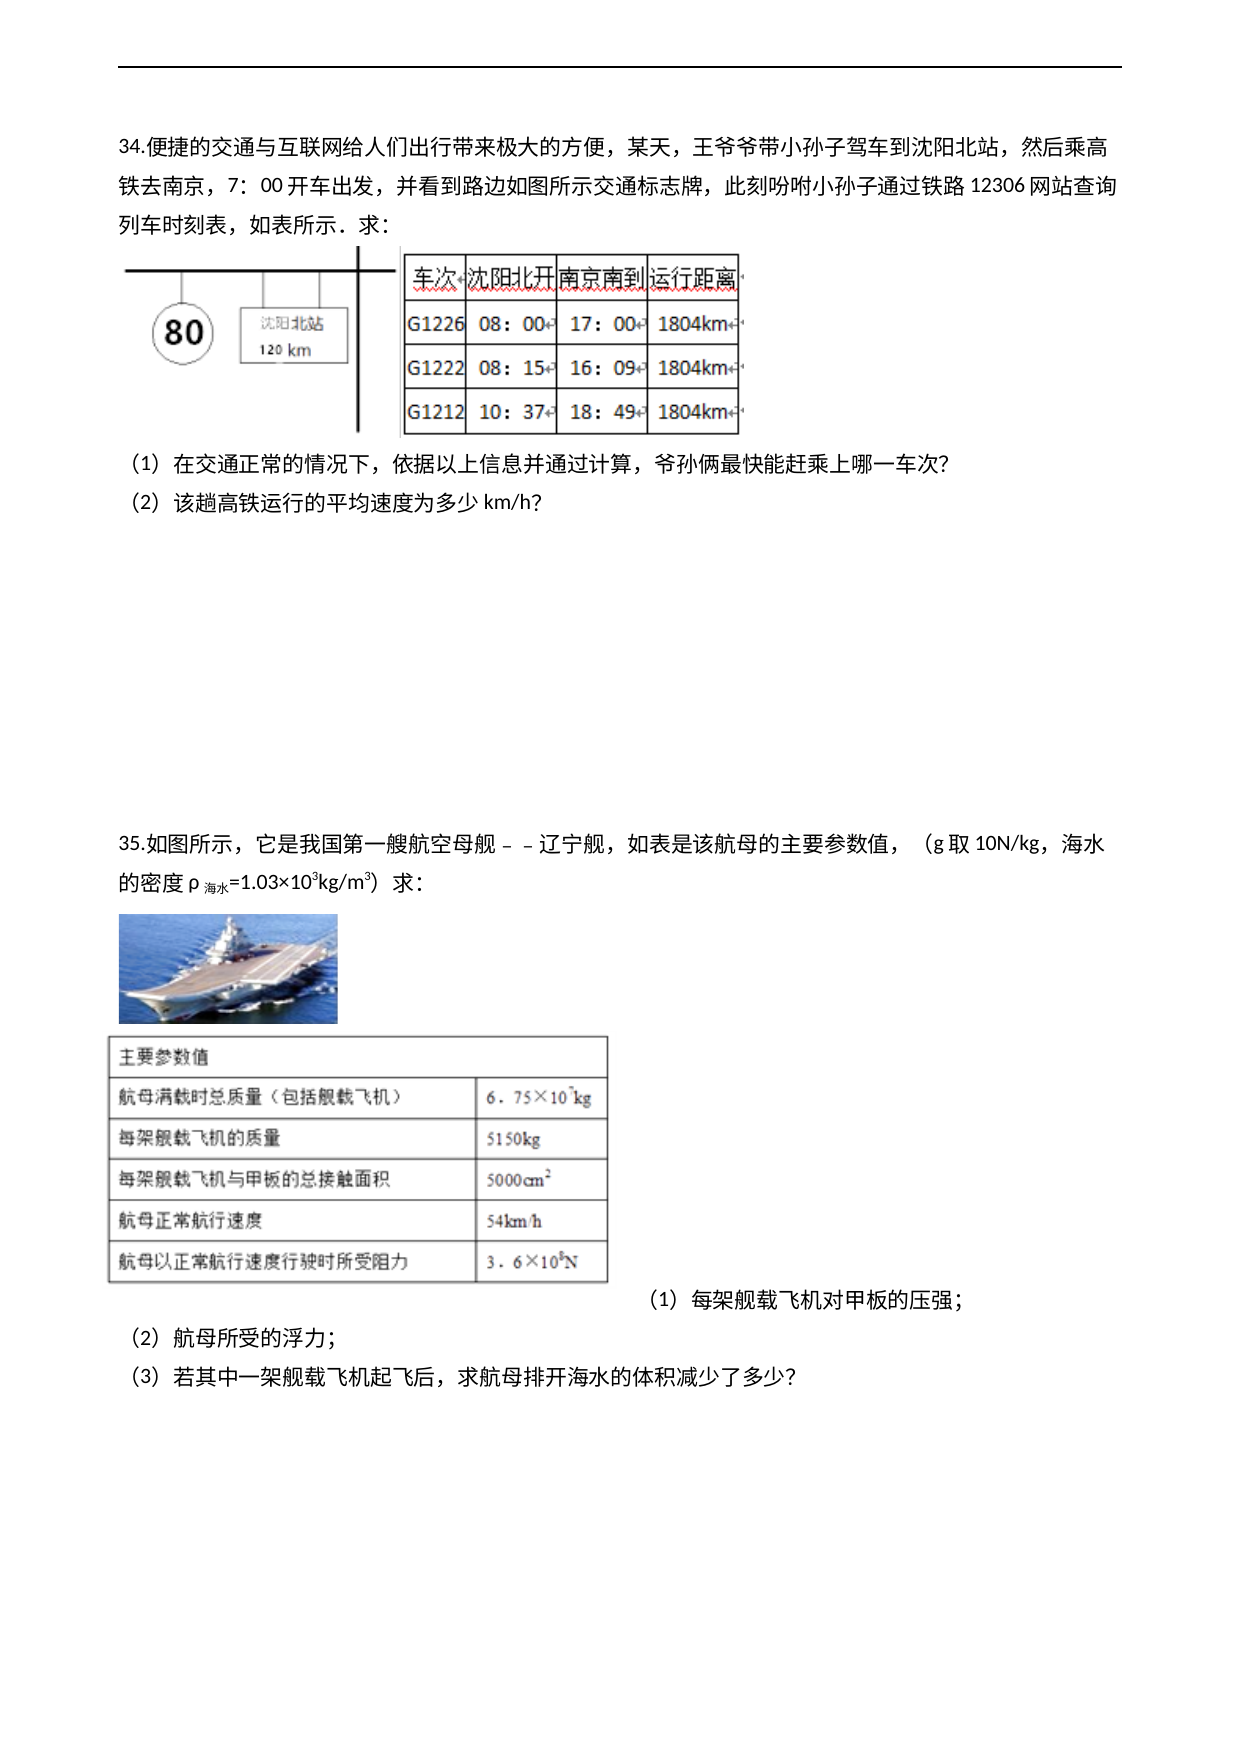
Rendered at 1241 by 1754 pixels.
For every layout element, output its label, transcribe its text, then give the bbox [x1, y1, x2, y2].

text （1）在交通正常的情况下，依据以上信息并通过计算，爷孙俩最快能赶乘上哪一车次？ [118, 446, 1122, 479]
text 34.便捷的交通与互联网给人们出行带来极大的方便，某天，王爷爷带小孙子驾车到沈阳北站，然后乘高铁去南京，7：00开车出发，并看到路边如图所示交通标志牌，此刻吩咐小孙子通过铁路12306网站查询列车时刻表，如表所示．求： [118, 129, 1122, 240]
picture [118, 914, 338, 1024]
picture [101, 1031, 618, 1289]
picture [118, 246, 744, 438]
text （3）若其中一架舰载飞机起飞后，求航母排开海水的体积减少了多少？ [118, 1360, 1122, 1392]
text （1）每架舰载飞机对甲板的压强； [118, 1282, 1122, 1315]
text 35.如图所示，它是我国第一艘航空母舰﹣﹣辽宁舰，如表是该航母的主要参数值，（g取10N/kg，海水的密度ρ海水=1.03×103kg/m3）求： [118, 826, 1122, 898]
text （2）航母所受的浮力； [118, 1321, 1122, 1353]
text （2）该趟高铁运行的平均速度为多少km/h？ [118, 485, 1122, 518]
